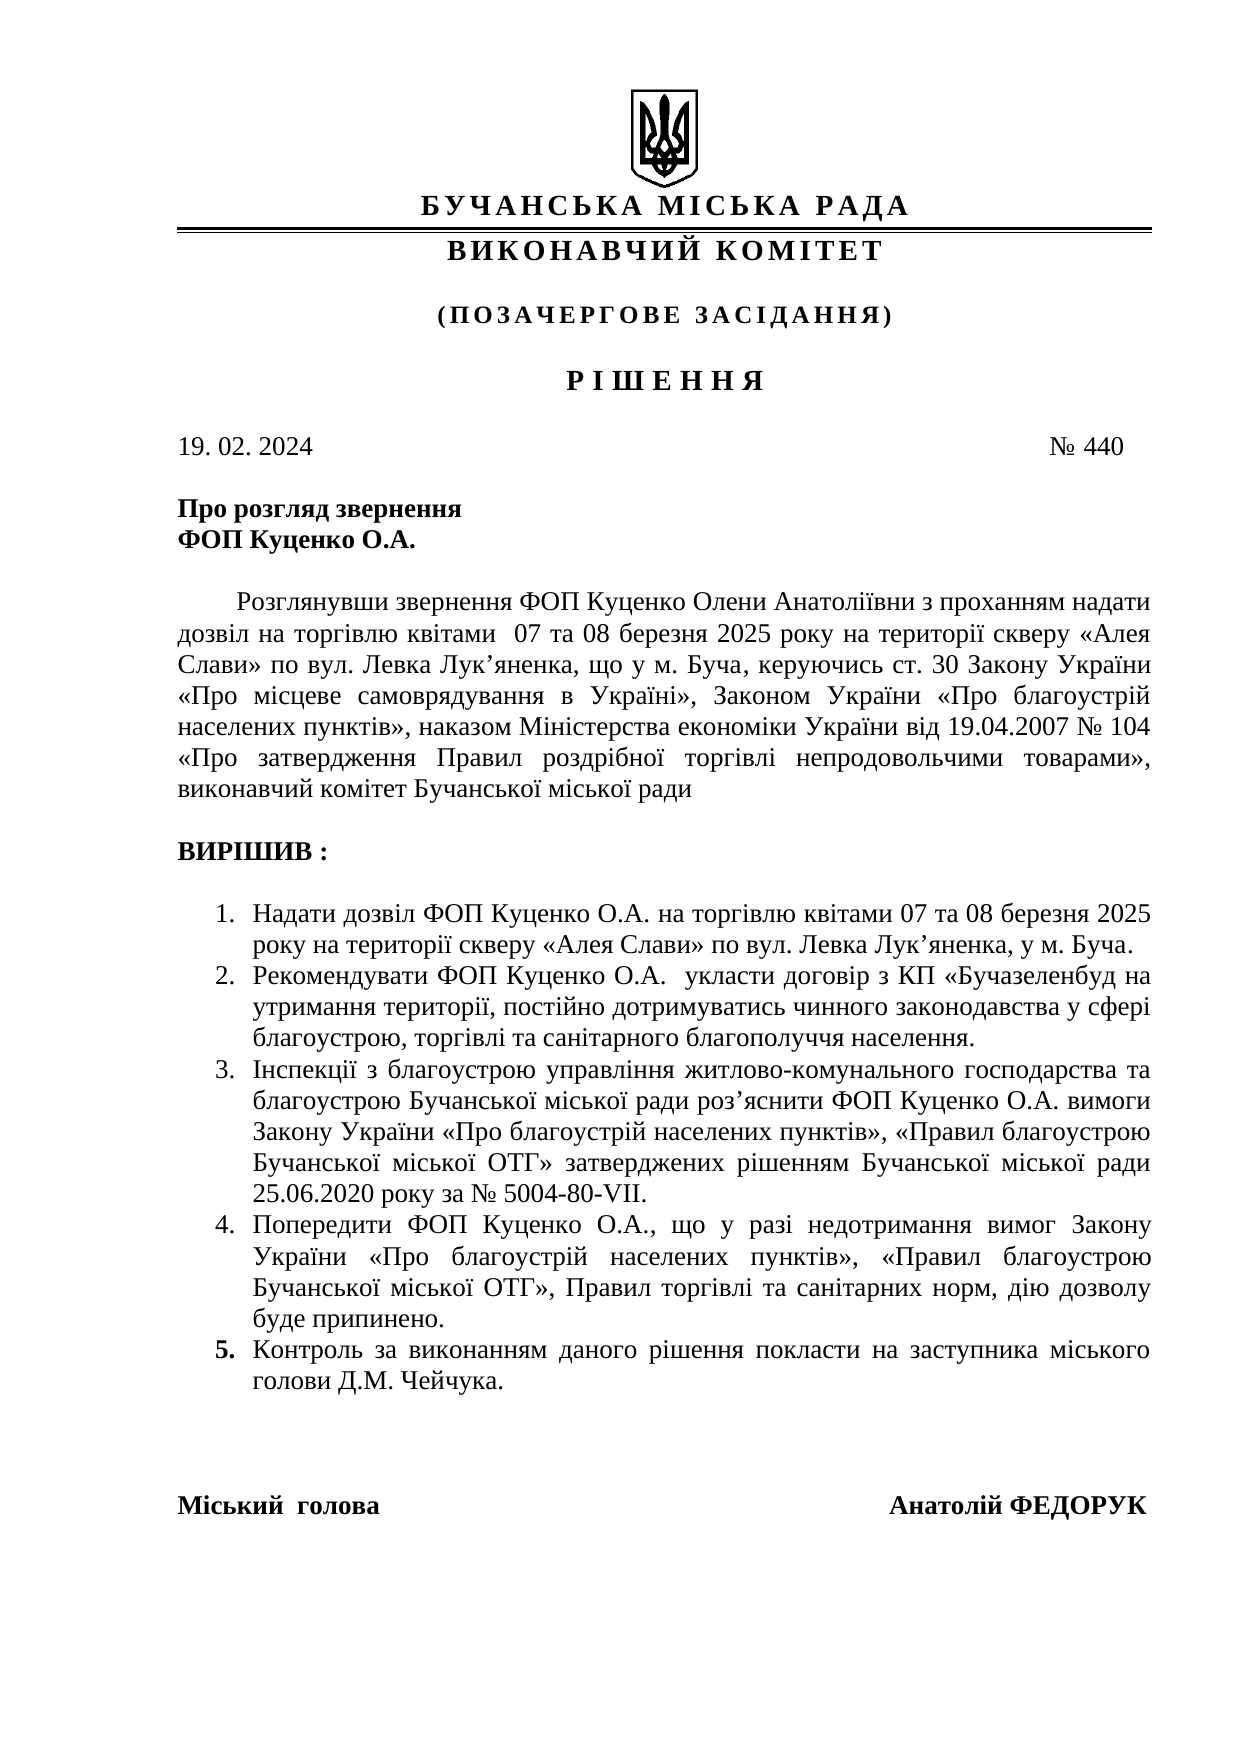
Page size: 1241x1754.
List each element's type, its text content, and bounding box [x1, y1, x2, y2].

text ФОП Куценко О.А. [177, 523, 1152, 554]
text Про розгляд звернення [177, 492, 1152, 523]
picture [629, 88, 700, 189]
text РІШЕННЯ [177, 363, 1152, 396]
list Рекомендувати ФОП Куценко О.А. укласти договір з КП «Бучазеленбуд на утримання території, постійно дотримуватись чинного законодавства у сфері благоустрою, торгівлі та санітарного благополуччя населення. [215, 959, 1152, 1053]
list Надати дозвіл ФОП Куценко О.А. на торгівлю квітами 07 та 08 березня 2025 року на території скверу «Алея Слави» по вул. Левка Лук’яненка, у м. Буча. [215, 897, 1152, 959]
list Попередити ФОП Куценко О.А., що у разі недотримання вимог Закону України «Про благоустрій населених пунктів», «Правил благоустрою Бучанської міської ОТГ», Правил торгівлі та санітарних норм, дію дозволу буде припинено. [215, 1208, 1152, 1333]
text Міський голова Анатолій ФЕДОРУК [177, 1489, 1152, 1520]
list Контроль за виконанням даного рішення покласти на заступника міського голови Д.М. Чейчука. [215, 1333, 1152, 1395]
text БУЧАНСЬКА МІСЬКА РАДА [177, 188, 1152, 222]
text 19. 02. 2024 № 440 [177, 430, 1152, 461]
text ВИРІШИВ : [177, 835, 1152, 866]
text Розглянувши звернення ФОП Куценко Олени Анатоліївни з проханням надати дозвіл на торгівлю квітами 07 та 08 березня 2025 року на території скверу «Алея Слави» по вул. Левка Лук’яненка, що у м. Буча, керуючись ст. 30 Закону України «Про місцеве самоврядування в Україні», Законом України «Про благоустрій населених пунктів», наказом Міністерства економіки України від 19.04.2007 № 104 «Про затвердження Правил роздрібної торгівлі непродовольчими товарами», виконавчий комітет Бучанської міської ради [177, 586, 1152, 803]
table_header ВИКОНАВЧИЙ КОМІТЕТ (ПОЗАЧЕРГОВЕ ЗАСІДАННЯ) [177, 233, 1152, 329]
list Інспекції з благоустрою управління житлово-комунального господарства та благоустрою Бучанської міської ради роз’яснити ФОП Куценко О.А. вимоги Закону України «Про благоустрій населених пунктів», «Правил благоустрою Бучанської міської ОТГ» затверджених рішенням Бучанської міської ради 25.06.2020 року за № 5004-80-VII. [215, 1053, 1152, 1208]
